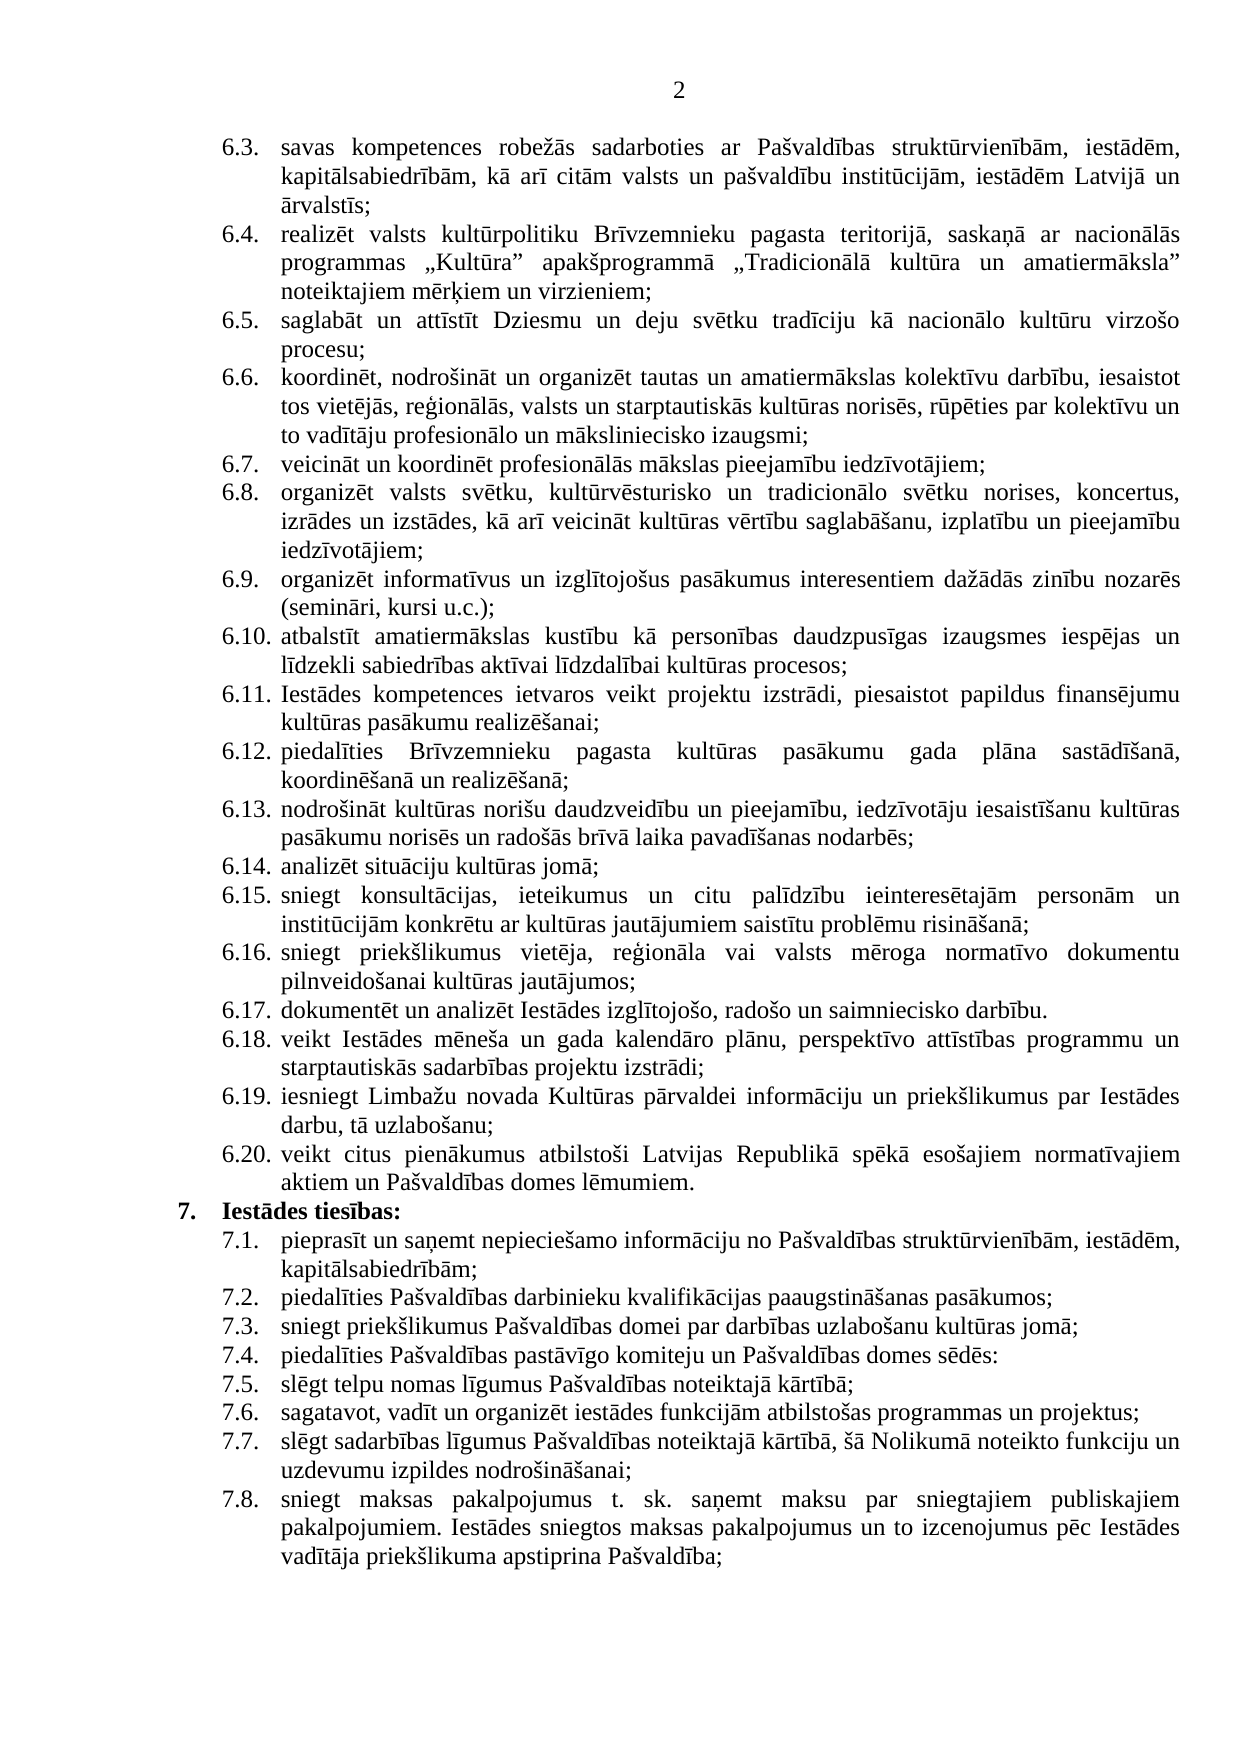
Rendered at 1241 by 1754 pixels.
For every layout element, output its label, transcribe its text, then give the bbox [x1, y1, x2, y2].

list saglabāt un attīstīt Dziesmu un deju svētku tradīciju kā nacionālo kultūru virzošo procesu; [222, 305, 1181, 362]
list sniegt maksas pakalpojumus t. sk. saņemt maksu par sniegtajiem publiskajiem pakalpojumiem. Iestādes sniegtos maksas pakalpojumus un to izcenojumus pēc Iestādes vadītāja priekšlikuma apstiprina Pašvaldība; [222, 1484, 1181, 1570]
list realizēt valsts kultūrpolitiku Brīvzemnieku pagasta teritorijā, saskaņā ar nacionālās programmas „Kultūra” apakšprogrammā „Tradicionālā kultūra un amatiermāksla” noteiktajiem mērķiem un virzieniem; [222, 219, 1181, 305]
list sniegt konsultācijas, ieteikumus un citu palīdzību ieinteresētajām personām un institūcijām konkrētu ar kultūras jautājumiem saistītu problēmu risināšanā; [222, 880, 1181, 937]
list dokumentēt un analizēt Iestādes izglītojošo, radošo un saimniecisko darbību. [222, 995, 1181, 1024]
list savas kompetences robežās sadarboties ar Pašvaldības struktūrvienībām, iestādēm, kapitālsabiedrībām, kā arī citām valsts un pašvaldību institūcijām, iestādēm Latvijā un ārvalstīs; [222, 132, 1181, 219]
list Iestādes tiesības: [177, 1196, 1181, 1225]
list veicināt un koordinēt profesionālās mākslas pieejamību iedzīvotājiem; [222, 449, 1181, 477]
list atbalstīt amatiermākslas kustību kā personības daudzpusīgas izaugsmes iespējas un līdzekli sabiedrības aktīvai līdzdalībai kultūras procesos; [222, 621, 1181, 679]
list piedalīties Pašvaldības pastāvīgo komiteju un Pašvaldības domes sēdēs: [222, 1340, 1181, 1369]
list Iestādes kompetences ietvaros veikt projektu izstrādi, piesaistot papildus finansējumu kultūras pasākumu realizēšanai; [222, 679, 1181, 736]
list iesniegt Limbažu novada Kultūras pārvaldei informāciju un priekšlikumus par Iestādes darbu, tā uzlabošanu; [222, 1081, 1181, 1139]
list veikt Iestādes mēneša un gada kalendāro plānu, perspektīvo attīstības programmu un starptautiskās sadarbības projektu izstrādi; [222, 1024, 1181, 1081]
list piedalīties Brīvzemnieku pagasta kultūras pasākumu gada plāna sastādīšanā, koordinēšanā un realizēšanā; [222, 736, 1181, 794]
list sagatavot, vadīt un organizēt iestādes funkcijām atbilstošas programmas un projektus; [222, 1397, 1181, 1426]
list veikt citus pienākumus atbilstoši Latvijas Republikā spēkā esošajiem normatīvajiem aktiem un Pašvaldības domes lēmumiem. [222, 1139, 1181, 1196]
list organizēt informatīvus un izglītojošus pasākumus interesentiem dažādās zinību nozarēs (semināri, kursi u.c.); [222, 564, 1181, 621]
list sniegt priekšlikumus vietēja, reģionāla vai valsts mēroga normatīvo dokumentu pilnveidošanai kultūras jautājumos; [222, 937, 1181, 995]
list slēgt telpu nomas līgumus Pašvaldības noteiktajā kārtībā; [222, 1369, 1181, 1397]
list piedalīties Pašvaldības darbinieku kvalifikācijas paaugstināšanas pasākumos; [222, 1282, 1181, 1311]
list organizēt valsts svētku, kultūrvēsturisko un tradicionālo svētku norises, koncertus, izrādes un izstādes, kā arī veicināt kultūras vērtību saglabāšanu, izplatību un pieejamību iedzīvotājiem; [222, 477, 1181, 564]
list koordinēt, nodrošināt un organizēt tautas un amatiermākslas kolektīvu darbību, iesaistot tos vietējās, reģionālās, valsts un starptautiskās kultūras norisēs, rūpēties par kolektīvu un to vadītāju profesionālo un māksliniecisko izaugsmi; [222, 362, 1181, 449]
list pieprasīt un saņemt nepieciešamo informāciju no Pašvaldības struktūrvienībām, iestādēm, kapitālsabiedrībām; [222, 1225, 1181, 1282]
list nodrošināt kultūras norišu daudzveidību un pieejamību, iedzīvotāju iesaistīšanu kultūras pasākumu norisēs un radošās brīvā laika pavadīšanas nodarbēs; [222, 794, 1181, 851]
list slēgt sadarbības līgumus Pašvaldības noteiktajā kārtībā, šā Nolikumā noteikto funkciju un uzdevumu izpildes nodrošināšanai; [222, 1426, 1181, 1484]
list sniegt priekšlikumus Pašvaldības domei par darbības uzlabošanu kultūras jomā; [222, 1311, 1181, 1340]
list analizēt situāciju kultūras jomā; [222, 851, 1181, 880]
